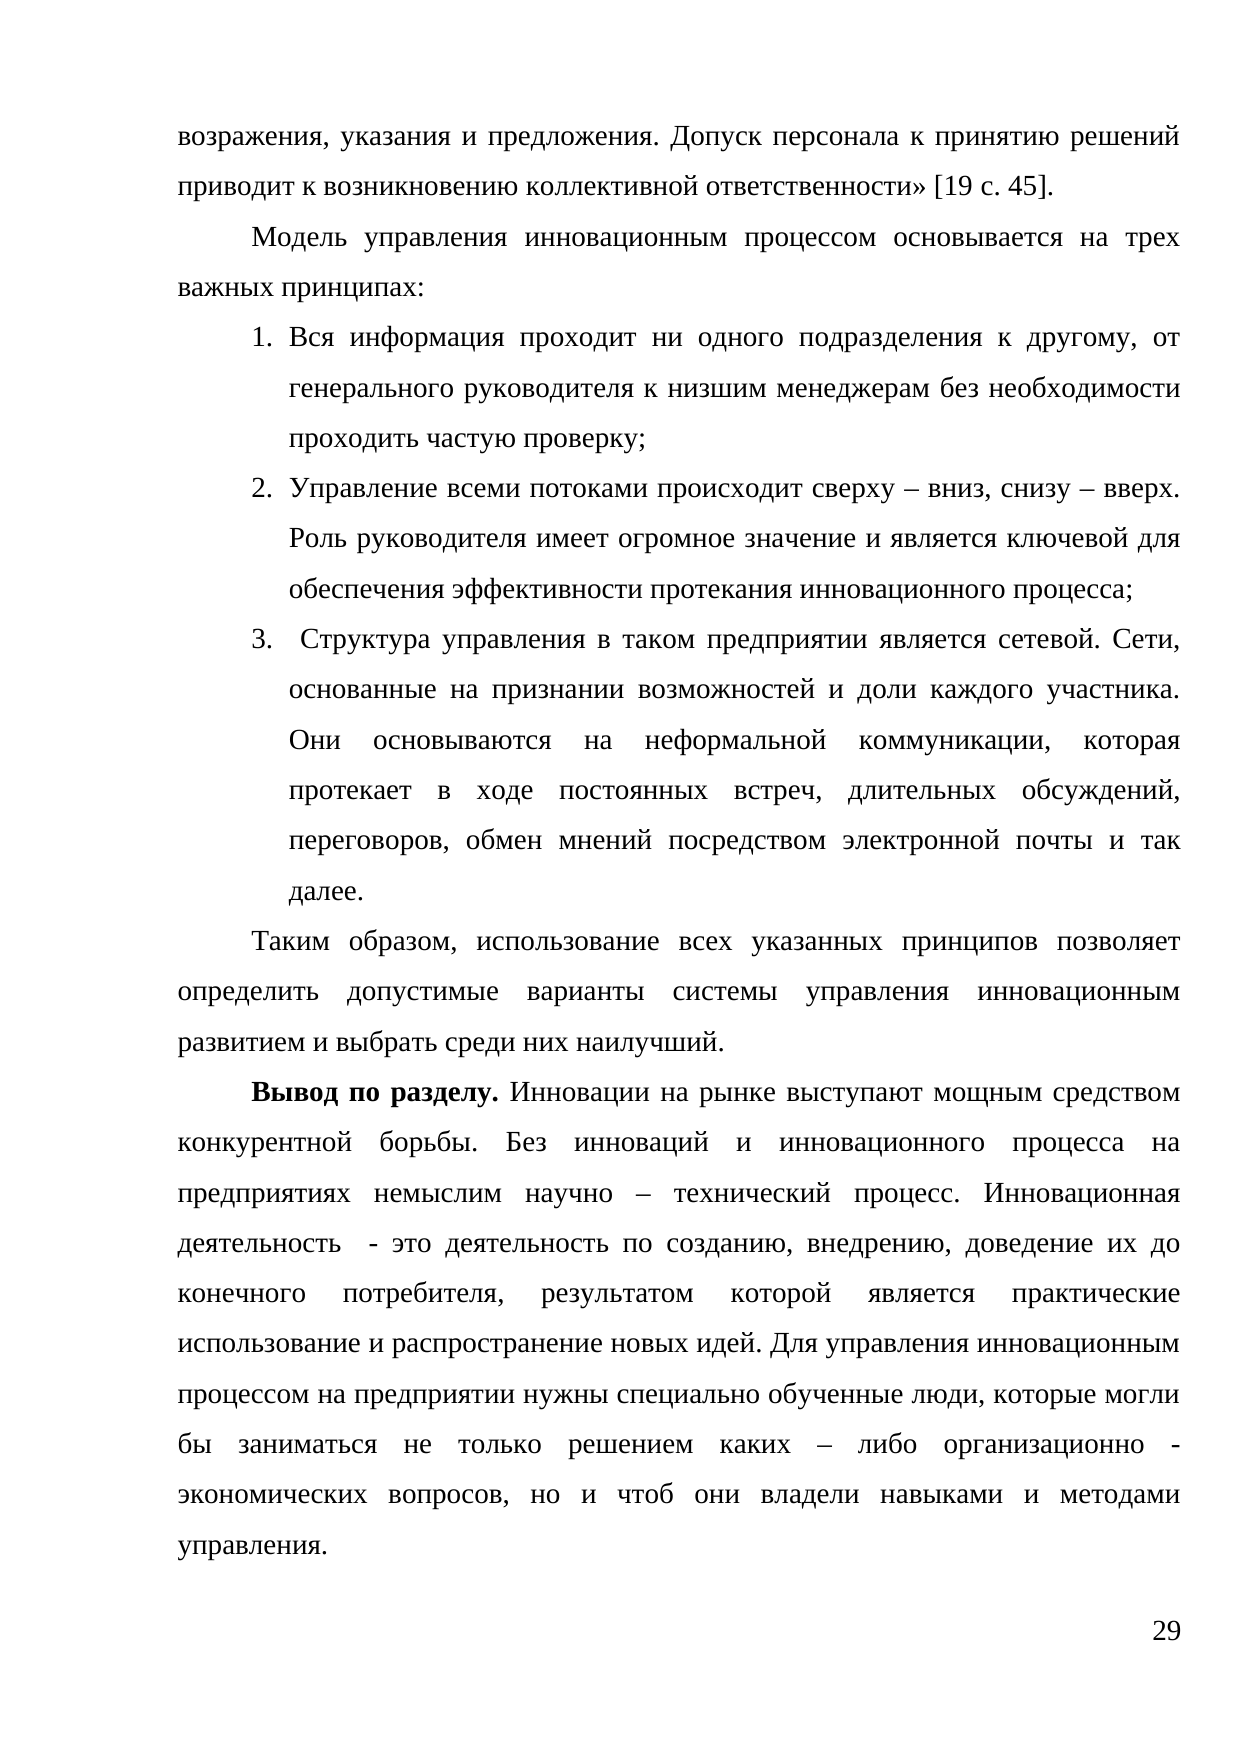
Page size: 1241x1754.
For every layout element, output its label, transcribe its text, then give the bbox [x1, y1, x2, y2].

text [177, 118, 1181, 202]
list Структура управления в таком предприятии является сетевой. Сети, основанные на признании возможностей и доли каждого участника. Они основываются на неформальной коммуникации, которая протекает в ходе постоянных встреч, длительных обсуждений, переговоров, обмен мнений посредством электронной почты и так далее. [251, 621, 1181, 906]
list Вся информация проходит ни одного подразделения к другому, от генерального руководителя к низшим менеджерам без необходимости проходить частую проверку; [251, 319, 1181, 453]
text Вывод по разделу. Инновации на рынке выступают мощным средством конкурентной борьбы. Без инноваций и инновационного процесса на предприятиях немыслим научно – технический процесс. Инновационная деятельность - это деятельность по созданию, внедрению, доведение их до конечного потребителя, результатом которой является практические использование и распространение новых идей. Для управления инновационным процессом на предприятии нужны специально обученные люди, которые могли бы заниматься не только решением каких – либо организационно - экономических вопросов, но и чтоб они владели навыками и методами управления. [177, 1074, 1181, 1560]
text Модель управления инновационным процессом основывается на трех важных принципах: [177, 219, 1181, 303]
list Управление всеми потоками происходит сверху – вниз, снизу – вверх. Роль руководителя имеет огромное значение и является ключевой для обеспечения эффективности протекания инновационного процесса; [251, 470, 1181, 604]
text Таким образом, использование всех указанных принципов позволяет определить допустимые варианты системы управления инновационным развитием и выбрать среди них наилучший. [177, 923, 1181, 1057]
